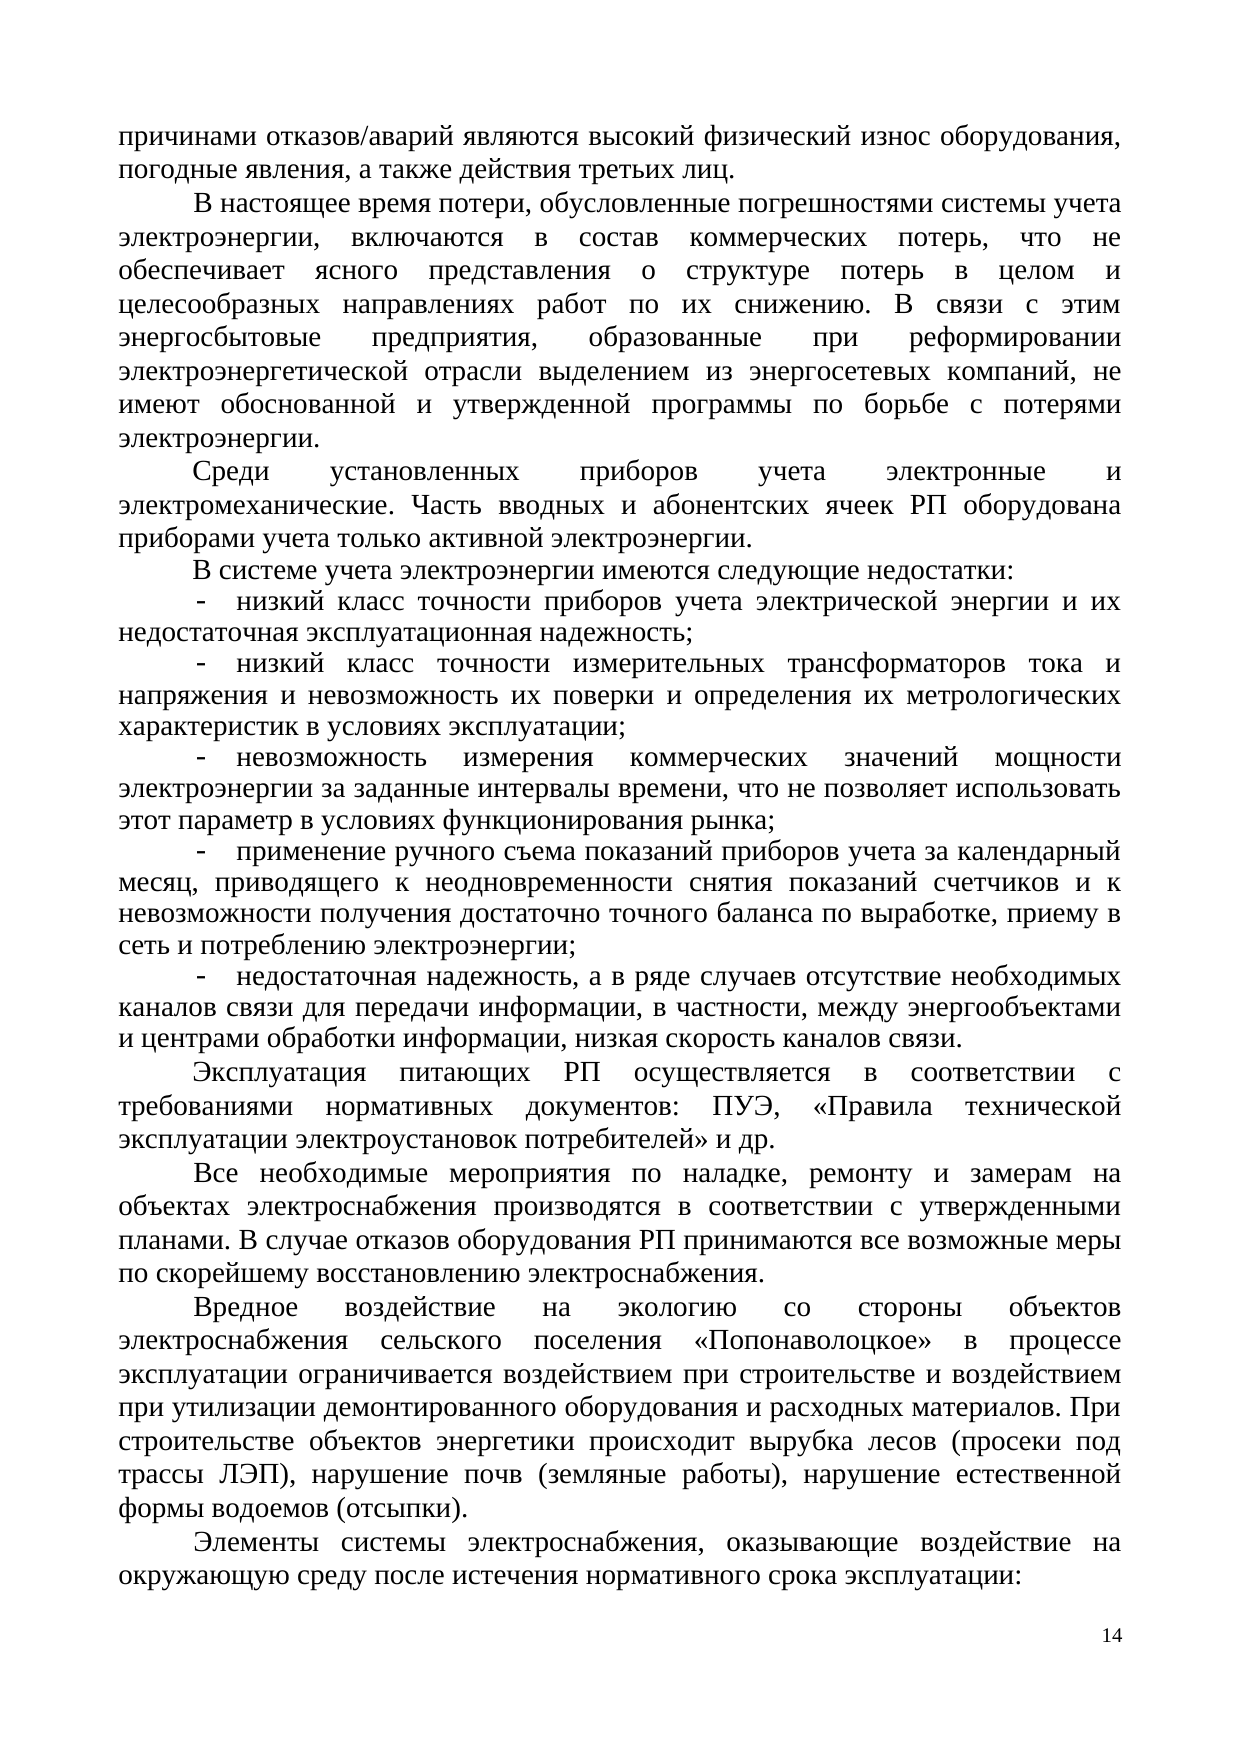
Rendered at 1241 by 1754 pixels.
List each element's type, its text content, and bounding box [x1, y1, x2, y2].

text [118, 118, 1122, 185]
text В системе учета электроэнергии имеются следующие недостатки: [118, 554, 1122, 585]
list недостаточная надежность, а в ряде случаев отсутствие необходимых каналов связи для передачи информации, в частности, между энергообъектами и центрами обработки информации, низкая скорость каналов связи. [118, 960, 1122, 1054]
text В настоящее время потери, обусловленные погрешностями системы учета электроэнергии, включаются в состав коммерческих потерь, что не обеспечивает ясного представления о структуре потерь в целом и целесообразных направлениях работ по их снижению. В связи с этим энергосбытовые предприятия, образованные при реформировании электроэнергетической отрасли выделением из энергосетевых компаний, не имеют обоснованной и утвержденной программы по борьбе с потерями электроэнергии. [118, 185, 1122, 453]
text Эксплуатация питающих РП осуществляется в соответствии с требованиями нормативных документов: ПУЭ, «Правила технической эксплуатации электроустановок потребителей» и др. [118, 1054, 1122, 1155]
text Все необходимые мероприятия по наладке, ремонту и замерам на объектах электроснабжения производятся в соответствии с утвержденными планами. В случае отказов оборудования РП принимаются все возможные меры по скорейшему восстановлению электроснабжения. [118, 1155, 1122, 1289]
text Среди установленных приборов учета электронные и электромеханические. Часть вводных и абонентских ячеек РП оборудована приборами учета только активной электроэнергии. [118, 453, 1122, 554]
list низкий класс точности измерительных трансформаторов тока и напряжения и невозможность их поверки и определения их метрологических характеристик в условиях эксплуатации; [118, 648, 1122, 742]
list невозможность измерения коммерческих значений мощности электроэнергии за заданные интервалы времени, что не позволяет использовать этот параметр в условиях функционирования рынка; [118, 742, 1122, 835]
list применение ручного съема показаний приборов учета за календарный месяц, приводящего к неодновременности снятия показаний счетчиков и к невозможности получения достаточно точного баланса по выработке, приему в сеть и потреблению электроэнергии; [118, 835, 1122, 960]
text Вредное воздействие на экологию со стороны объектов электроснабжения сельского поселения «Попонаволоцкое» в процессе эксплуатации ограничивается воздействием при строительстве и воздействием при утилизации демонтированного оборудования и расходных материалов. При строительстве объектов энергетики происходит вырубка лесов (просеки под трассы ЛЭП), нарушение почв (земляные работы), нарушение естественной формы водоемов (отсыпки). [118, 1289, 1122, 1524]
text Элементы системы электроснабжения, оказывающие воздействие на окружающую среду после истечения нормативного срока эксплуатации: [118, 1524, 1122, 1591]
list низкий класс точности приборов учета электрической энергии и их недостаточная эксплуатационная надежность; [118, 585, 1122, 648]
